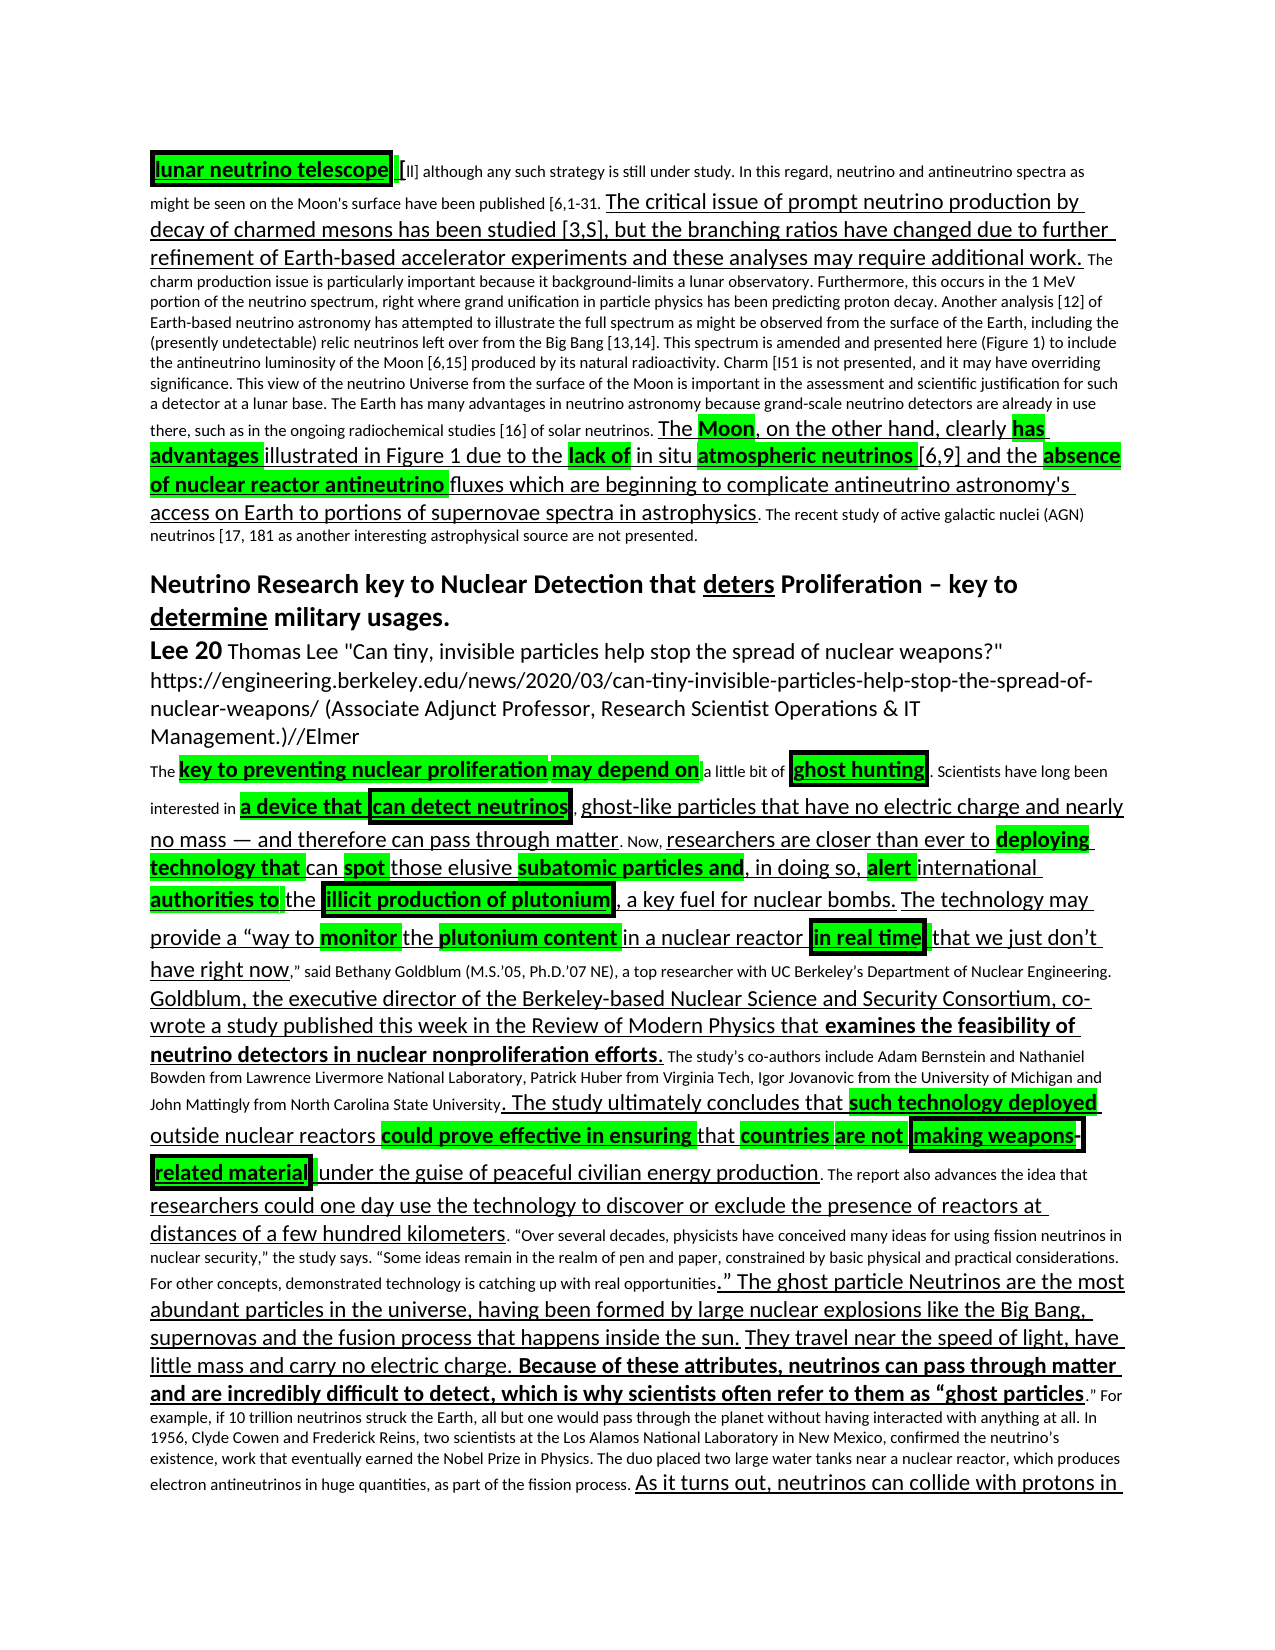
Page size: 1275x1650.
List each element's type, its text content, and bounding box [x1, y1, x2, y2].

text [150, 750, 1125, 1496]
subtitle Neutrino Research key to Nuclear Detection that deters Proliferation – key to determine military usages. [150, 567, 1125, 633]
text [150, 150, 1125, 546]
text Lee 20 Thomas Lee "Can tiny, invisible particles help stop the spread of nuclear weapons?" https://engineering.berkeley.edu/news/2020/03/can-tiny-invisible-particles-help-stop-the-spread-of-nuclear-weapons/ (Associate Adjunct Professor, Research Scientist Operations & IT Management.)//Elmer [150, 633, 1125, 750]
